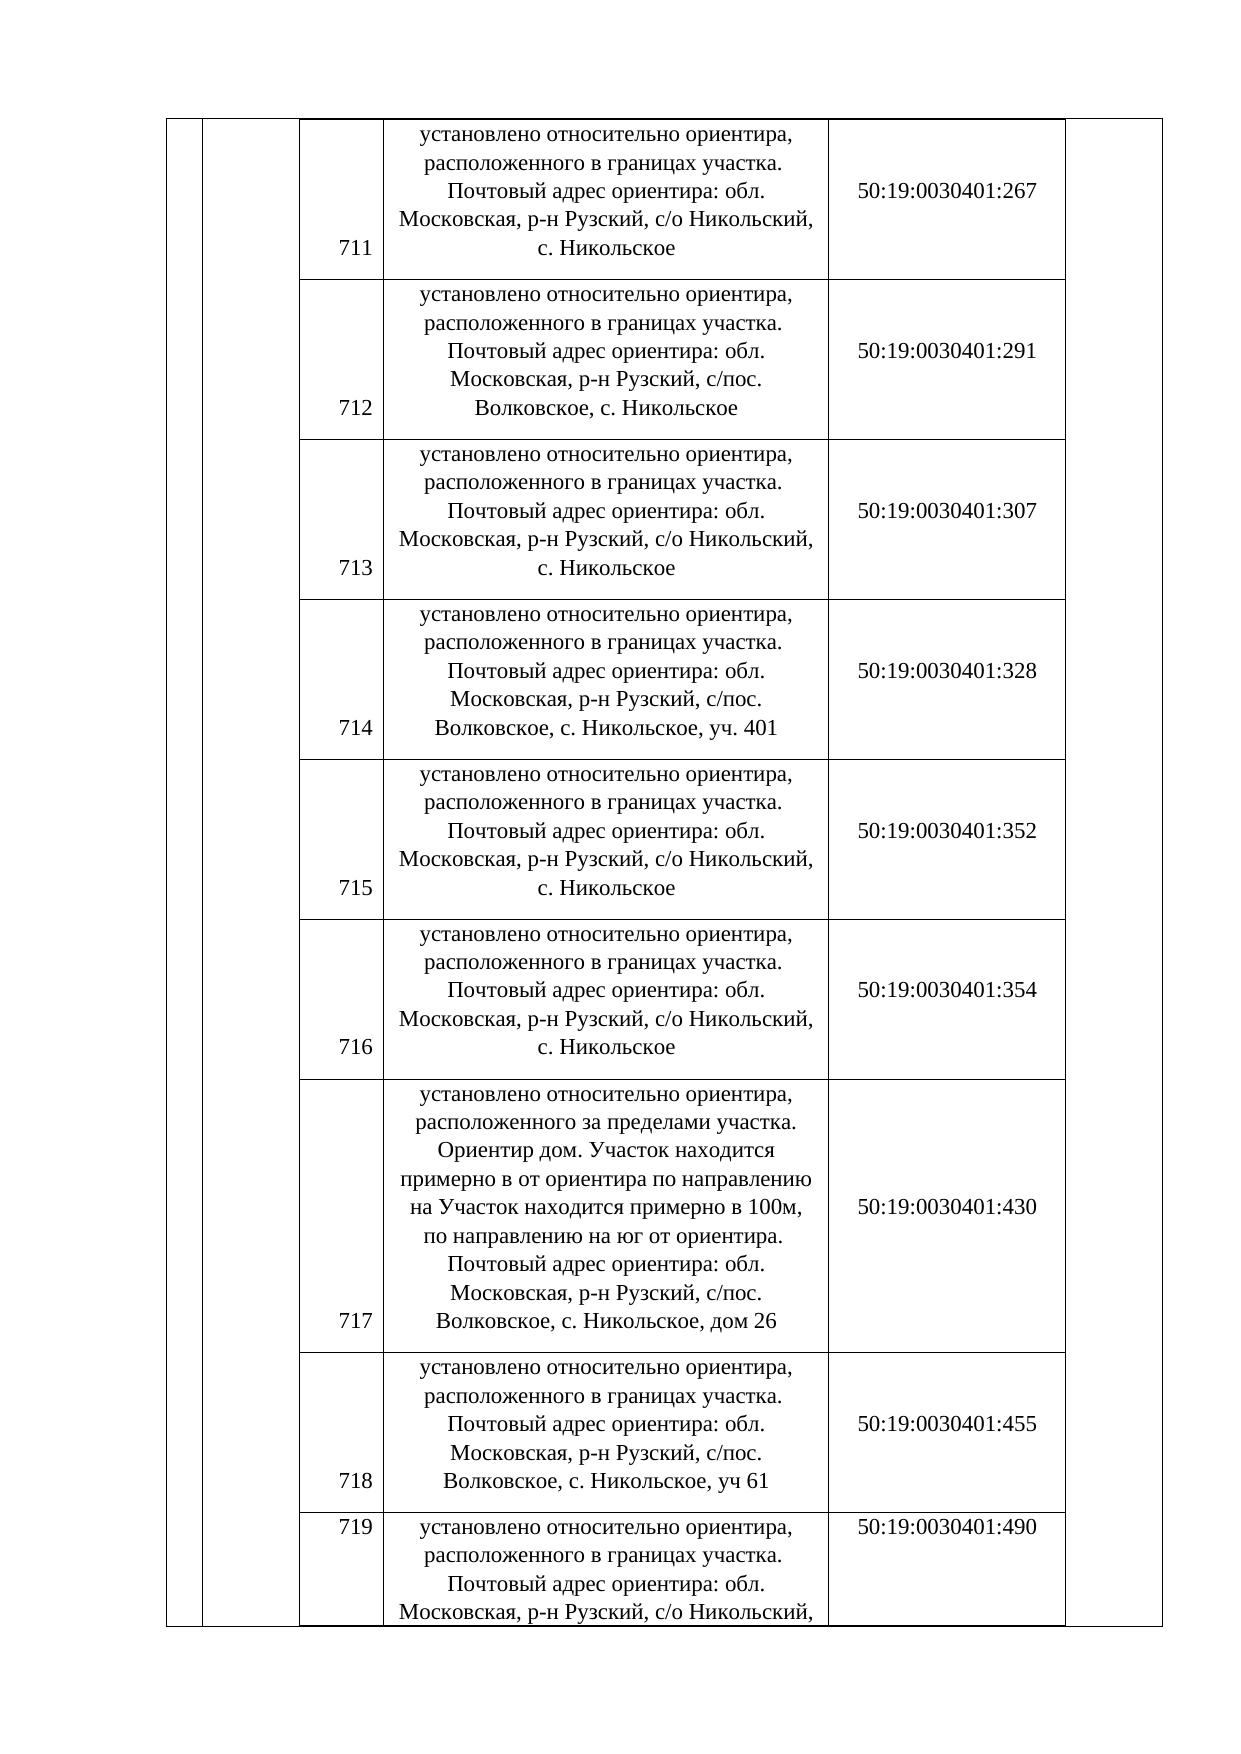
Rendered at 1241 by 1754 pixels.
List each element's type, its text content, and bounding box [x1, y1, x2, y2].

table_cell [384, 600, 828, 759]
table_cell [300, 760, 383, 919]
table_cell [300, 280, 383, 439]
table_cell [829, 600, 1065, 759]
table_cell [384, 440, 828, 599]
table_cell [384, 920, 828, 1079]
table_cell [384, 1513, 828, 1625]
table_cell [300, 440, 383, 599]
table_cell [300, 1353, 383, 1512]
table_cell [384, 760, 828, 919]
table_cell [300, 1513, 383, 1625]
table_cell [300, 1080, 383, 1352]
table_cell [384, 1353, 828, 1512]
table_cell [829, 120, 1065, 279]
table_cell [829, 1353, 1065, 1512]
table_cell [384, 1080, 828, 1352]
table_cell [829, 440, 1065, 599]
table_cell [384, 120, 828, 279]
table_cell [829, 1513, 1065, 1625]
table_cell [829, 760, 1065, 919]
table_cell [829, 280, 1065, 439]
table_cell [829, 1080, 1065, 1352]
table_cell [829, 920, 1065, 1079]
table_cell [384, 280, 828, 439]
table_cell [203, 119, 299, 1626]
table_cell [300, 920, 383, 1079]
table_cell 3 [167, 119, 202, 1626]
table_cell [1066, 119, 1162, 1626]
table_cell [300, 600, 383, 759]
table_cell [300, 120, 383, 279]
